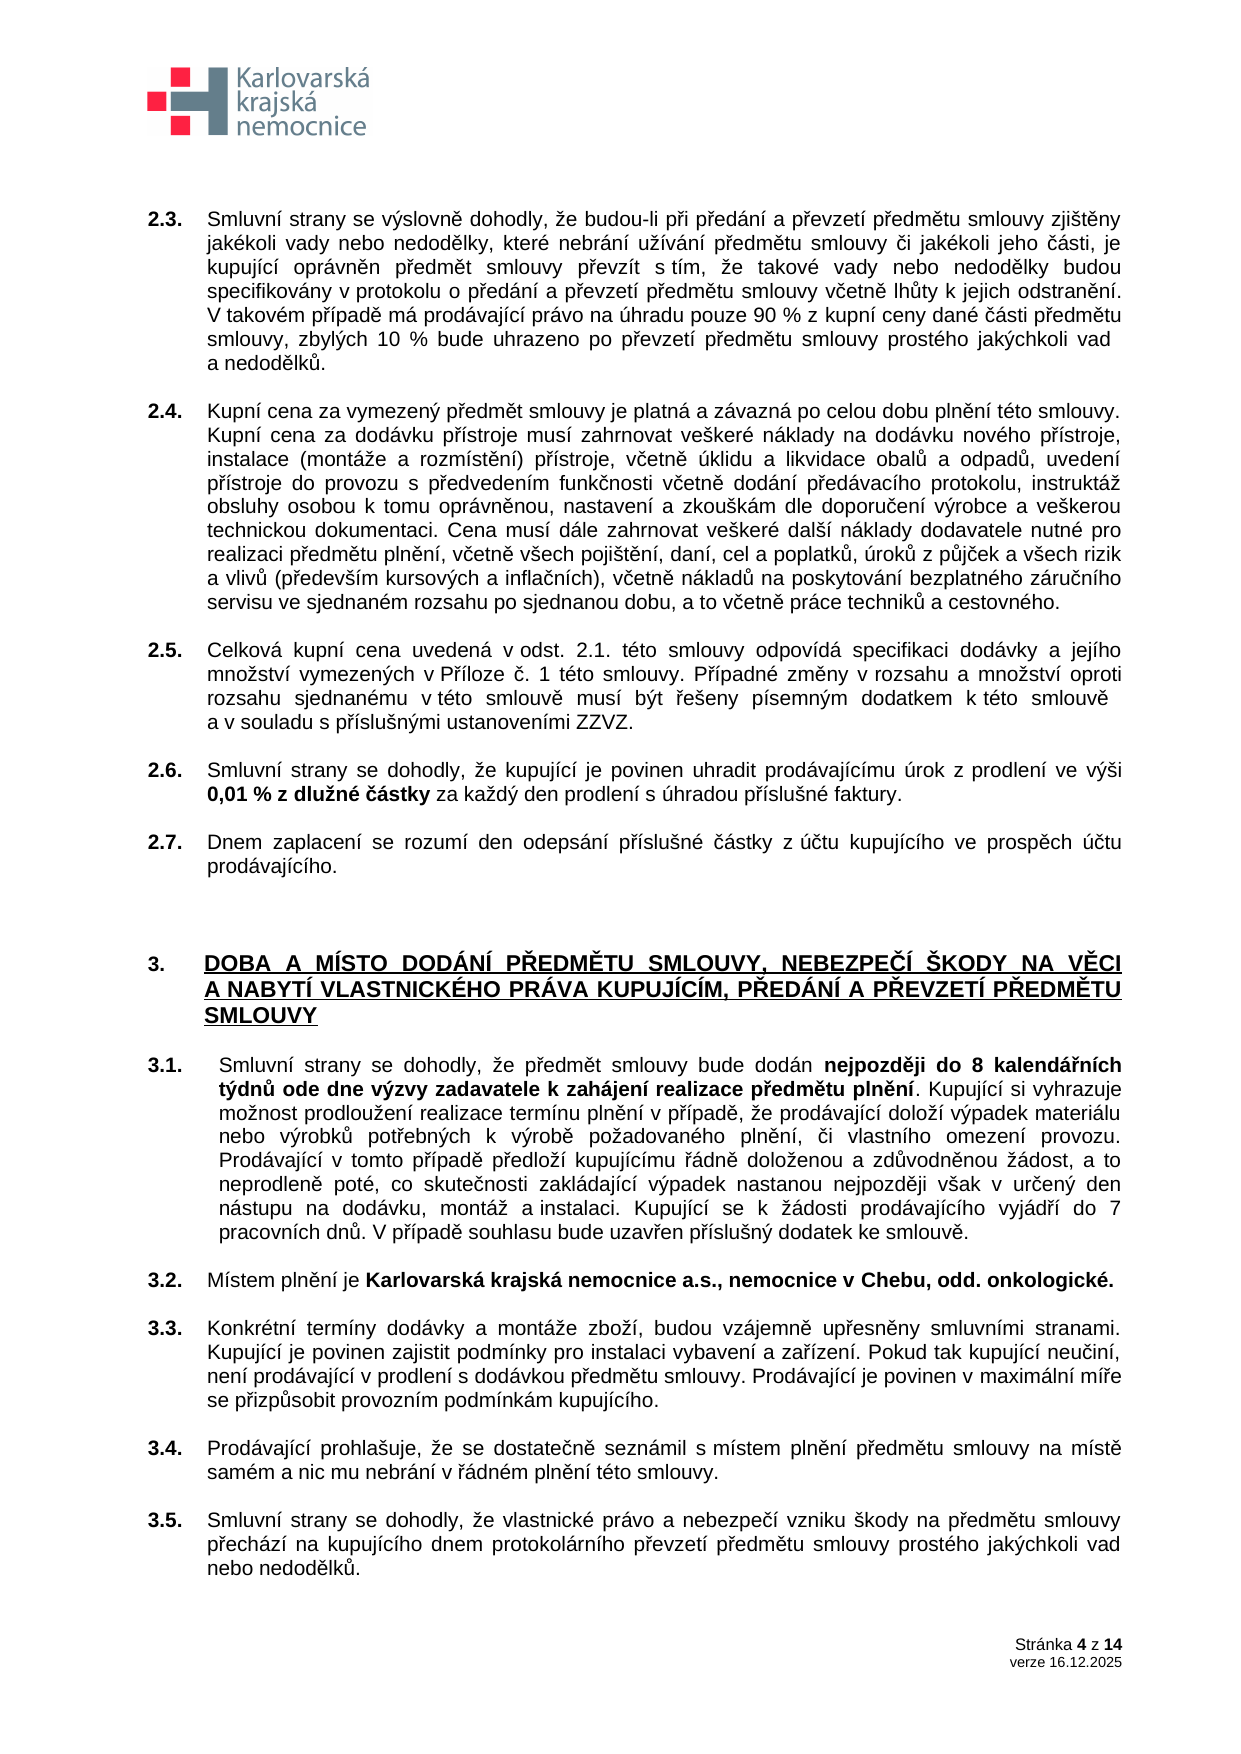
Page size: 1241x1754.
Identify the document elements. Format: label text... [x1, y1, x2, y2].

picture [147, 67, 373, 136]
subtitle Celková kupní cena uvedená v odst. 2.1. této smlouvy odpovídá specifikaci dodávky a jejího množství vymezených v Příloze č. 1 této smlouvy. Případné změny v rozsahu a množství oproti rozsahu sjednanému v této smlouvě musí být řešeny písemným dodatkem k této smlouvě a v souladu s příslušnými ustanoveními ZZVZ. [148, 638, 1122, 734]
list Konkrétní termíny dodávky a montáže zboží, budou vzájemně upřesněny smluvními stranami. Kupující je povinen zajistit podmínky pro instalaci vybavení a zařízení. Pokud tak kupující neučiní, není prodávající v prodlení s dodávkou předmětu smlouvy. Prodávající je povinen v maximální míře se přizpůsobit provozním podmínkám kupujícího. [148, 1316, 1122, 1412]
subtitle Kupní cena za vymezený předmět smlouvy je platná a závazná po celou dobu plnění této smlouvy. Kupní cena za dodávku přístroje musí zahrnovat veškeré náklady na dodávku nového přístroje, instalace (montáže a rozmístění) přístroje, včetně úklidu a likvidace obalů a odpadů, uvedení přístroje do provozu s předvedením funkčnosti včetně dodání předávacího protokolu, instruktáž obsluhy osobou k tomu oprávněnou, nastavení a zkouškám dle doporučení výrobce a veškerou technickou dokumentaci. Cena musí dále zahrnovat veškeré další náklady dodavatele nutné pro realizaci předmětu plnění, včetně všech pojištění, daní, cel a poplatků, úroků z půjček a všech rizik a vlivů (především kursových a inflačních), včetně nákladů na poskytování bezplatného záručního servisu ve sjednaném rozsahu po sjednanou dobu, a to včetně práce techniků a cestovného. [148, 398, 1122, 614]
subtitle Smluvní strany se výslovně dohodly, že budou-li při předání a převzetí předmětu smlouvy zjištěny jakékoli vady nebo nedodělky, které nebrání užívání předmětu smlouvy či jakékoli jeho části, je kupující oprávněn předmět smlouvy převzít s tím, že takové vady nebo nedodělky budou specifikovány v protokolu o předání a převzetí předmětu smlouvy včetně lhůty k jejich odstranění. V takovém případě má prodávající právo na úhradu pouze 90 % z kupní ceny dané části předmětu smlouvy, zbylých 10 % bude uhrazeno po převzetí předmětu smlouvy prostého jakýchkoli vad a nedodělků. [148, 207, 1122, 374]
list Smluvní strany se dohodly, že předmět smlouvy bude dodán nejpozději do 8 kalendářních týdnů ode dne výzvy zadavatele k zahájení realizace předmětu plnění. Kupující si vyhrazuje možnost prodloužení realizace termínu plnění v případě, že prodávající doloží výpadek materiálu nebo výrobků potřebných k výrobě požadovaného plnění, či vlastního omezení provozu. Prodávající v tomto případě předloží kupujícímu řádně doloženou a zdůvodněnou žádost, a to neprodleně poté, co skutečnosti zakládající výpadek nastanou nejpozději však v určený den nástupu na dodávku, montáž a instalaci. Kupující se k žádosti prodávajícího vyjádří do 7 pracovních dnů. V případě souhlasu bude uzavřen příslušný dodatek ke smlouvě. [148, 1052, 1122, 1244]
subtitle Prodávající prohlašuje, že se dostatečně seznámil s místem plnění předmětu smlouvy na místě samém a nic mu nebrání v řádném plnění této smlouvy. [148, 1436, 1122, 1484]
subtitle Dnem zaplacení se rozumí den odepsání příslušné částky z účtu kupujícího ve prospěch účtu prodávajícího. [148, 830, 1122, 878]
list Smluvní strany se dohodly, že vlastnické právo a nebezpečí vzniku škody na předmětu smlouvy přechází na kupujícího dnem protokolárního převzetí předmětu smlouvy prostého jakýchkoli vad nebo nedodělků. [148, 1508, 1122, 1579]
list Místem plnění je Karlovarská krajská nemocnice a.s., nemocnice v Chebu, odd. onkologické. [148, 1268, 1122, 1292]
subtitle Smluvní strany se dohodly, že kupující je povinen uhradit prodávajícímu úrok z prodlení ve výši 0,01 % z dlužné částky za každý den prodlení s úhradou příslušné faktury. [148, 758, 1122, 806]
list DOBA A MÍSTO DODÁNÍ PŘEDMĚTU SMLOUVY, NEBEZPEČÍ ŠKODY NA VĚCI A NABYTÍ VLASTNICKÉHO PRÁVA KUPUJÍCÍM, předání a převzetí předmětu smlouvy [148, 949, 1122, 1028]
